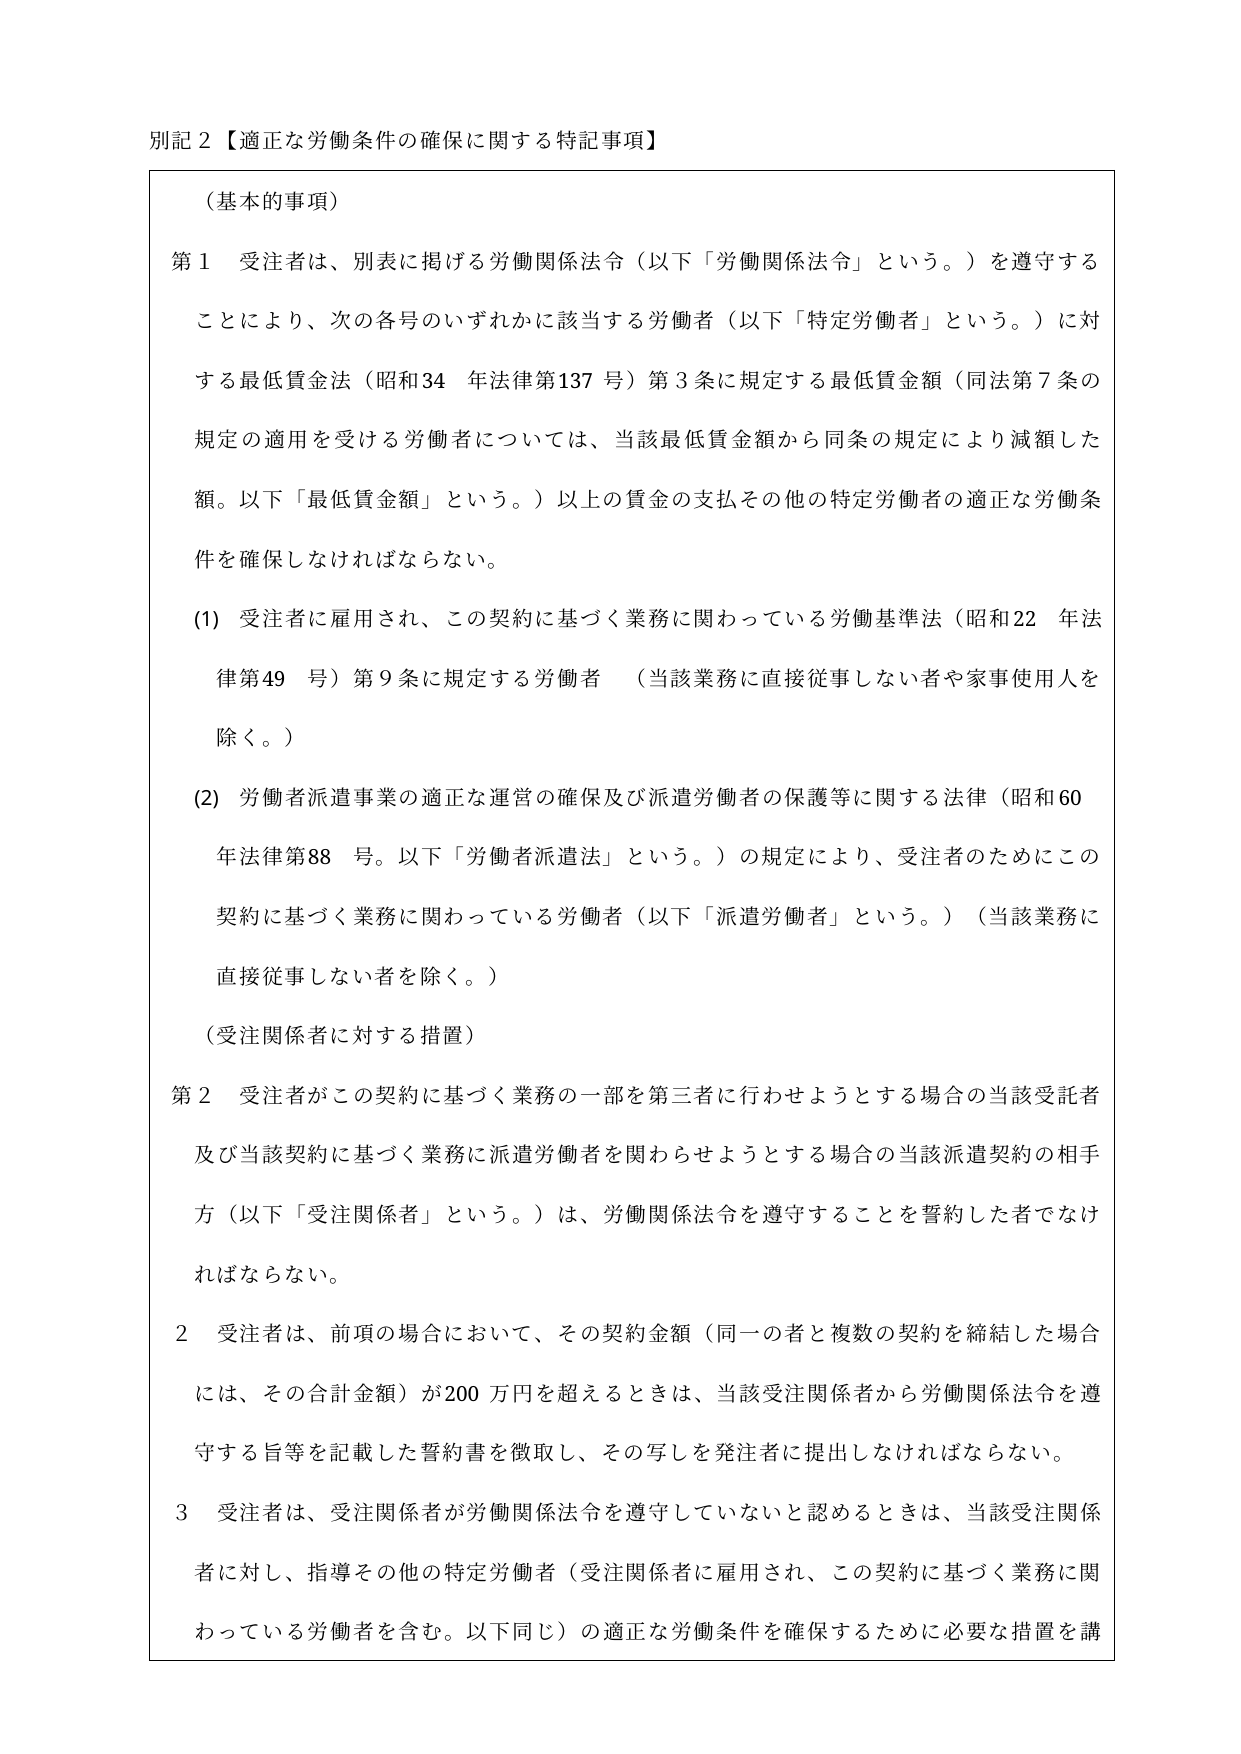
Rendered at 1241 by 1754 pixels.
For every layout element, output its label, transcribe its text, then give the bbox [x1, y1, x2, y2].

text 別記２【適正な労働条件の確保に関する特記事項】 [149, 110, 1121, 170]
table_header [150, 171, 1114, 1660]
